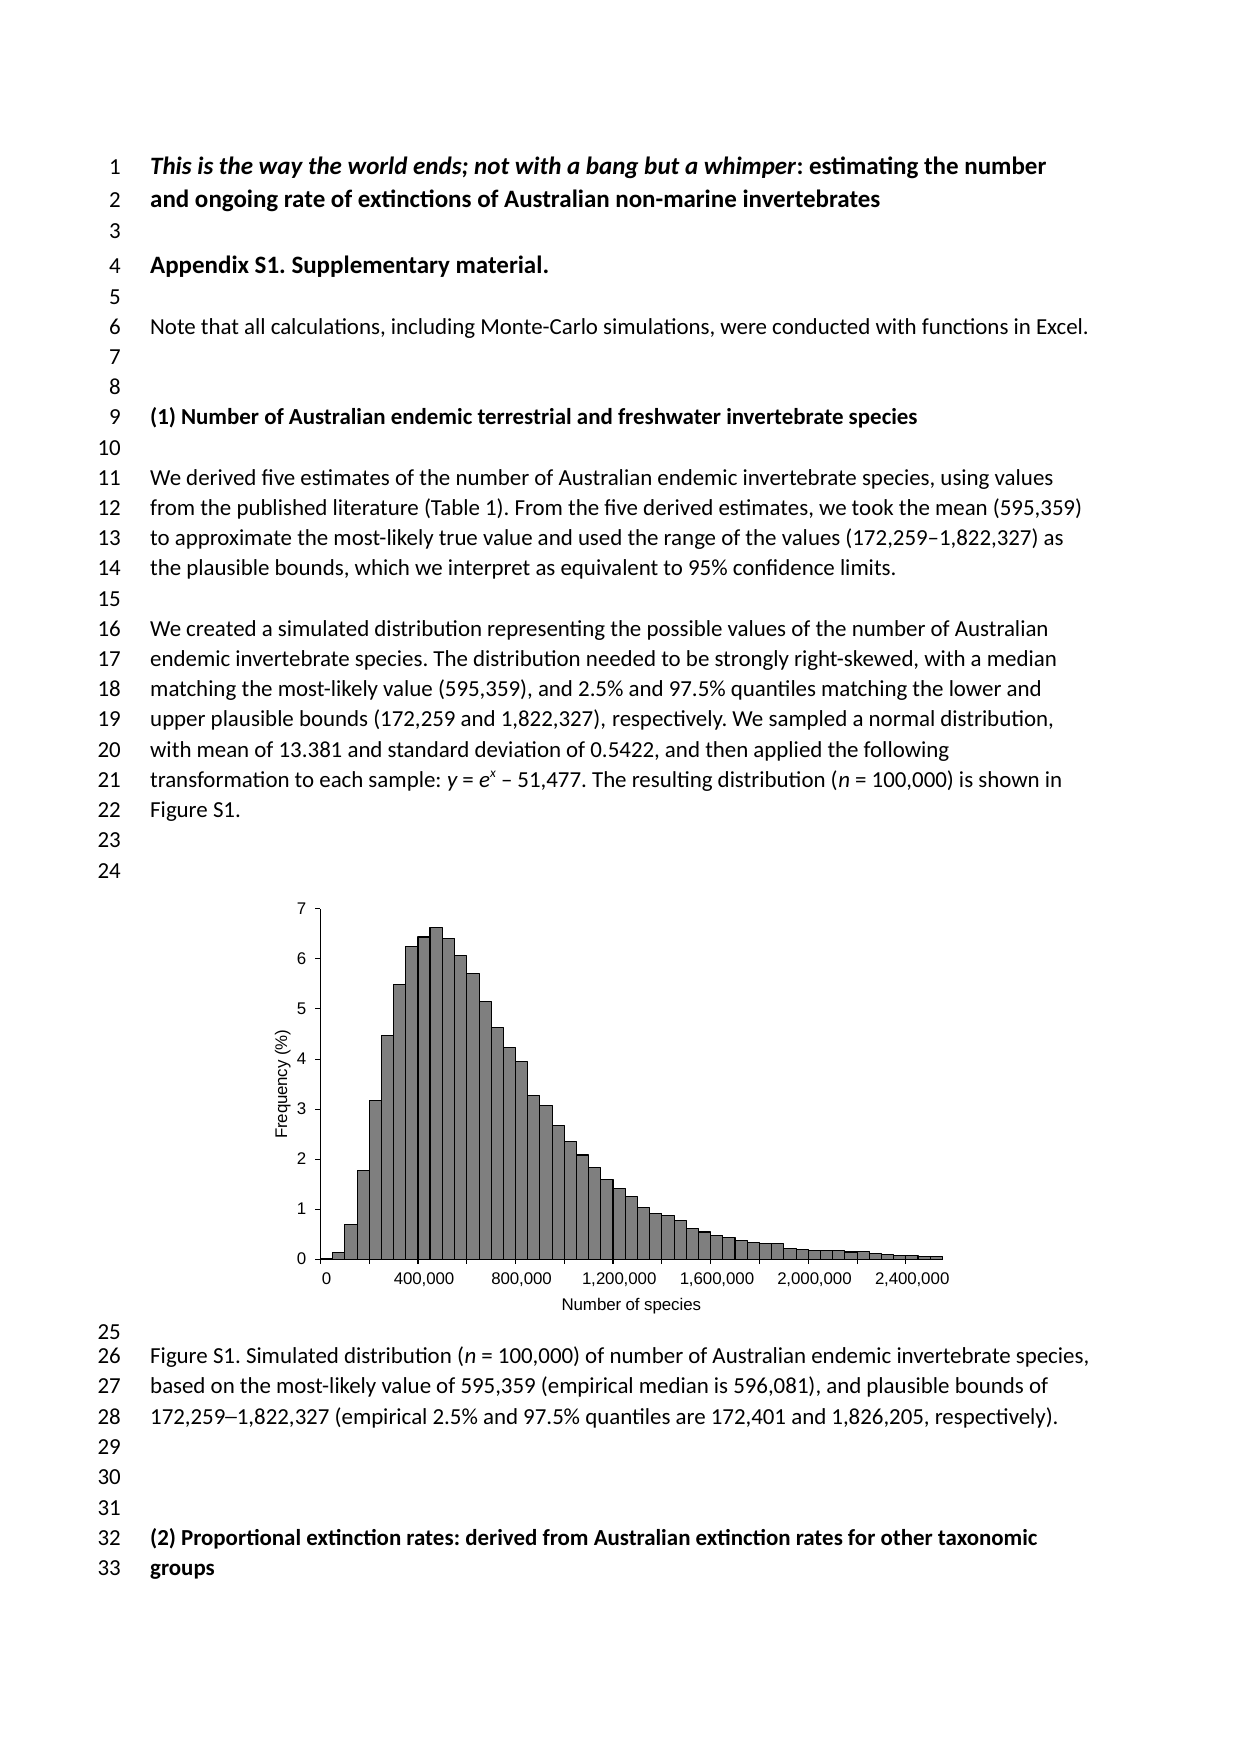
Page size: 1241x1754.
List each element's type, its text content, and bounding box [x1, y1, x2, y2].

text Figure S1. Simulated distribution (n = 100,000) of number of Australian endemic invertebrate species, based on the most-likely value of 595,359 (empirical median is 596,081), and plausible bounds of 172,259─1,822,327 (empirical 2.5% and 97.5% quantiles are 172,401 and 1,826,205, respectively). [150, 1341, 1090, 1430]
text Appendix S1. Supplementary material. [150, 249, 1090, 279]
text (1) Number of Australian endemic terrestrial and freshwater invertebrate species [150, 402, 1090, 431]
text Note that all calculations, including Monte-Carlo simulations, were conducted with functions in Excel. [150, 312, 1090, 340]
text We created a simulated distribution representing the possible values of the number of Australian endemic invertebrate species. The distribution needed to be strongly right-skewed, with a median matching the most-likely value (595,359), and 2.5% and 97.5% quantiles matching the lower and upper plausible bounds (172,259 and 1,822,327), respectively. We sampled a normal distribution, with mean of 13.381 and standard deviation of 0.5422, and then applied the following transformation to each sample: y = ex – 51,477. The resulting distribution (n = 100,000) is shown in Figure S1. [150, 614, 1090, 823]
text This is the way the world ends; not with a bang but a whimper: estimating the number and ongoing rate of extinctions of Australian non-marine invertebrates [150, 150, 1090, 213]
text We derived five estimates of the number of Australian endemic invertebrate species, using values from the published literature (Table 1). From the five derived estimates, we took the mean (595,359) to approximate the most-likely true value and used the range of the values (172,259–1,822,327) as the plausible bounds, which we interpret as equivalent to 95% confidence limits. [150, 463, 1090, 582]
text (2) Proportional extinction rates: derived from Australian extinction rates for other taxonomic groups [150, 1523, 1090, 1581]
